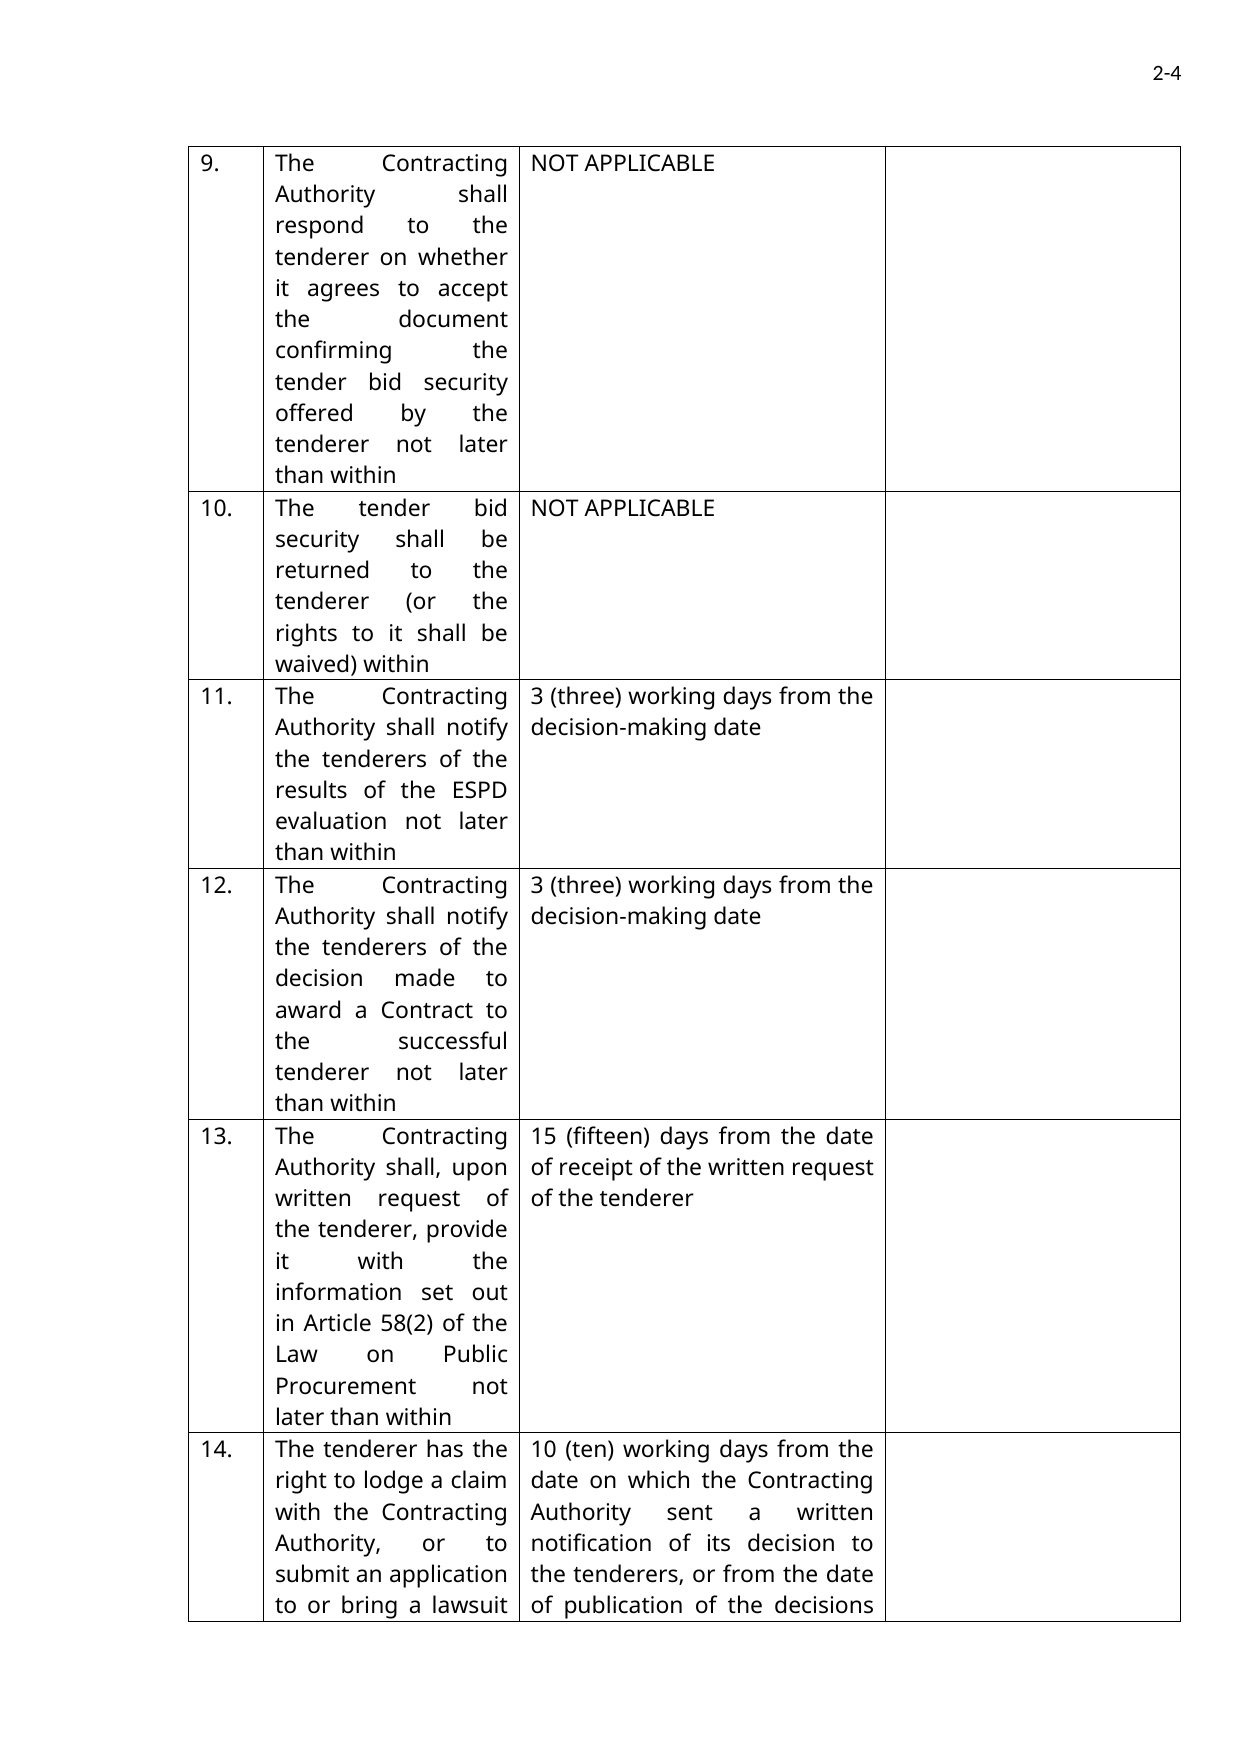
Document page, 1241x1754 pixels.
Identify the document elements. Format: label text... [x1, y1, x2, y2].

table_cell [520, 1433, 885, 1621]
table_cell 15 (fifteen) days from the date of receipt of the written request of the tenderer [520, 1120, 885, 1432]
table_cell [886, 869, 1180, 1119]
table_cell NOT APPLICABLE [520, 492, 885, 679]
table_cell [886, 1433, 1180, 1621]
table_cell The tender bid security shall be returned to the tenderer (or the rights to it shall be waived) within [264, 492, 519, 679]
table_cell 3 (three) working days from the decision-making date [520, 680, 885, 868]
table_cell [886, 1120, 1180, 1432]
table_cell The Contracting Authority shall respond to the tenderer on whether it agrees to accept the document confirming the tender bid security offered by the tenderer not later than within [264, 147, 519, 491]
table_cell The Contracting Authority shall notify the tenderers of the results of the ESPD evaluation not later than within [264, 680, 519, 868]
table_cell The Contracting Authority shall, upon written request of the tenderer, provide it with the information set out in Article 58(2) of the Law on Public Procurement not later than within [264, 1120, 519, 1432]
table_cell 12. [189, 869, 263, 1119]
table_cell 10. [189, 492, 263, 679]
table_cell 3 (three) working days from the decision-making date [520, 869, 885, 1119]
table_cell 9. [189, 147, 263, 491]
table_cell NOT APPLICABLE [520, 147, 885, 491]
table_cell 11. [189, 680, 263, 868]
table_cell [886, 147, 1180, 491]
table_cell [886, 492, 1180, 679]
table_cell 14. [189, 1433, 263, 1621]
table_cell The Contracting Authority shall notify the tenderers of the decision made to award a Contract to the successful tenderer not later than within [264, 869, 519, 1119]
table_cell [886, 680, 1180, 868]
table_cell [264, 1433, 519, 1621]
table_cell 13. [189, 1120, 263, 1432]
